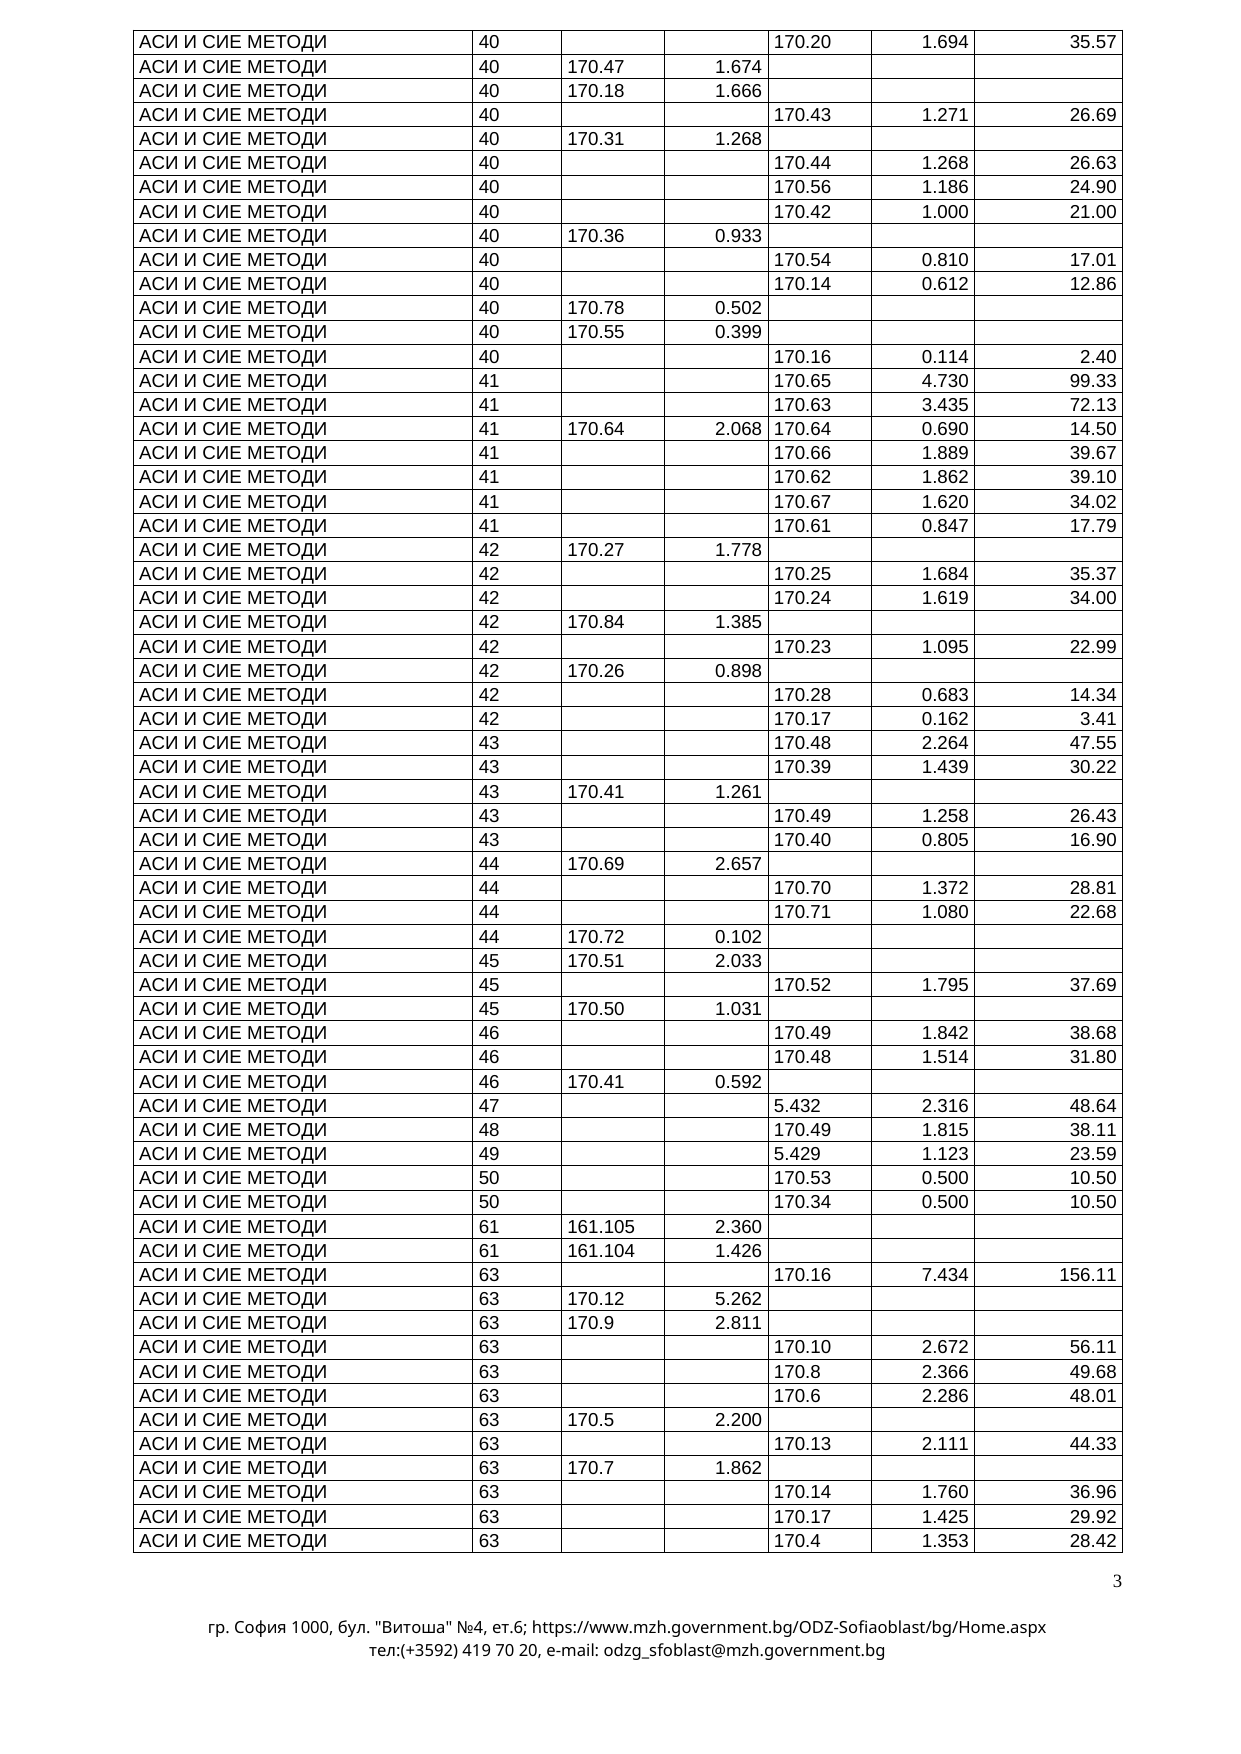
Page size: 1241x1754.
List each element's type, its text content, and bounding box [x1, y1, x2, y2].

table_cell [562, 1191, 664, 1214]
table_cell 46 [473, 1046, 561, 1069]
table_cell 170.39 [769, 756, 871, 779]
table_cell 0.810 [872, 248, 974, 271]
table_cell 1.842 [872, 1021, 974, 1044]
table_cell АСИ И СИЕ МЕТОДИ [134, 490, 472, 513]
table_cell АСИ И СИЕ МЕТОДИ [134, 417, 472, 440]
table_cell [665, 901, 768, 924]
table_cell 170.10 [769, 1336, 871, 1359]
table_cell 170.28 [769, 683, 871, 706]
table_cell АСИ И СИЕ МЕТОДИ [134, 1118, 472, 1141]
table_cell АСИ И СИЕ МЕТОДИ [134, 1287, 472, 1310]
table_cell [665, 635, 768, 658]
table_cell 30.22 [975, 756, 1122, 779]
table_cell 46 [473, 1070, 561, 1093]
table_cell 170.31 [562, 127, 664, 150]
table_cell [562, 466, 664, 489]
table_cell 63 [473, 1481, 561, 1504]
table_cell 170.56 [769, 176, 871, 199]
table_cell [769, 1456, 871, 1479]
table_cell [975, 611, 1122, 634]
table_cell [769, 1070, 871, 1093]
table_cell 170.44 [769, 151, 871, 174]
table_cell [769, 1215, 871, 1238]
table_cell 40 [473, 200, 561, 223]
table_cell 42 [473, 659, 561, 682]
table_cell 170.23 [769, 635, 871, 658]
table_cell 170.47 [562, 55, 664, 78]
table_cell 40 [473, 224, 561, 247]
table_cell [562, 1336, 664, 1359]
table_cell 170.49 [769, 1118, 871, 1141]
table_cell 1.815 [872, 1118, 974, 1141]
table_cell [562, 103, 664, 126]
table_cell [665, 1336, 768, 1359]
table_cell 42 [473, 586, 561, 609]
table_cell 1.271 [872, 103, 974, 126]
table_cell [665, 345, 768, 368]
table_cell [872, 127, 974, 150]
table_cell 40 [473, 31, 561, 54]
table_cell [562, 176, 664, 199]
table_cell 1.385 [665, 611, 768, 634]
table_cell [975, 1070, 1122, 1093]
table_cell 170.43 [769, 103, 871, 126]
table_cell [562, 731, 664, 754]
table_cell АСИ И СИЕ МЕТОДИ [134, 1021, 472, 1044]
table_cell 0.102 [665, 925, 768, 948]
table_cell 1.619 [872, 586, 974, 609]
table_cell [769, 611, 871, 634]
table_cell 170.36 [562, 224, 664, 247]
table_cell [562, 345, 664, 368]
table_cell [562, 1046, 664, 1069]
table_cell [975, 224, 1122, 247]
table_cell 41 [473, 466, 561, 489]
table_cell 0.612 [872, 272, 974, 295]
table_cell 170.14 [769, 272, 871, 295]
table_cell 1.889 [872, 441, 974, 464]
table_cell 29.92 [975, 1505, 1122, 1528]
table_cell [562, 151, 664, 174]
table_cell 43 [473, 804, 561, 827]
table_cell 40 [473, 321, 561, 344]
table_cell [562, 1118, 664, 1141]
table_cell 1.268 [872, 151, 974, 174]
table_cell [562, 200, 664, 223]
table_cell АСИ И СИЕ МЕТОДИ [134, 441, 472, 464]
table_cell 39.67 [975, 441, 1122, 464]
table_cell [665, 586, 768, 609]
table_cell [665, 176, 768, 199]
table_cell 63 [473, 1505, 561, 1528]
table_cell 1.186 [872, 176, 974, 199]
table_cell 170.5 [562, 1408, 664, 1431]
table_cell АСИ И СИЕ МЕТОДИ [134, 1166, 472, 1189]
table_cell 170.13 [769, 1432, 871, 1455]
table_cell [562, 1481, 664, 1504]
table_cell 2.366 [872, 1360, 974, 1383]
table_cell [975, 296, 1122, 319]
table_cell АСИ И СИЕ МЕТОДИ [134, 296, 472, 319]
table_cell 63 [473, 1287, 561, 1310]
table_cell 49.68 [975, 1360, 1122, 1383]
table_cell [665, 1360, 768, 1383]
table_cell 35.57 [975, 31, 1122, 54]
table_cell [872, 1215, 974, 1238]
table_cell 12.86 [975, 272, 1122, 295]
table_cell АСИ И СИЕ МЕТОДИ [134, 79, 472, 102]
table_cell 170.6 [769, 1384, 871, 1407]
table_cell [562, 1384, 664, 1407]
table_cell 3.435 [872, 393, 974, 416]
table_cell [872, 296, 974, 319]
table_cell 170.71 [769, 901, 871, 924]
table_cell [665, 1505, 768, 1528]
table_cell [562, 369, 664, 392]
table_cell 39.10 [975, 466, 1122, 489]
table_cell 2.033 [665, 949, 768, 972]
table_cell 42 [473, 683, 561, 706]
table_cell [562, 562, 664, 585]
table_cell 1.123 [872, 1142, 974, 1165]
table_cell 170.16 [769, 1263, 871, 1286]
table_cell АСИ И СИЕ МЕТОДИ [134, 635, 472, 658]
table_cell АСИ И СИЕ МЕТОДИ [134, 103, 472, 126]
table_cell 2.286 [872, 1384, 974, 1407]
table_cell 47.55 [975, 731, 1122, 754]
table_cell [975, 1215, 1122, 1238]
table_cell АСИ И СИЕ МЕТОДИ [134, 780, 472, 803]
table_cell 1.620 [872, 490, 974, 513]
table_cell [665, 200, 768, 223]
table_cell 170.70 [769, 876, 871, 899]
table_cell АСИ И СИЕ МЕТОДИ [134, 1481, 472, 1504]
table_cell 44 [473, 852, 561, 875]
table_cell 50 [473, 1166, 561, 1189]
table_cell 48 [473, 1118, 561, 1141]
table_cell [665, 103, 768, 126]
table_cell 48.01 [975, 1384, 1122, 1407]
table_cell 170.64 [769, 417, 871, 440]
table_cell [665, 707, 768, 730]
table_cell [872, 1239, 974, 1262]
table_cell АСИ И СИЕ МЕТОДИ [134, 224, 472, 247]
table_cell АСИ И СИЕ МЕТОДИ [134, 731, 472, 754]
table_cell 40 [473, 79, 561, 102]
table_cell [665, 1118, 768, 1141]
table_cell 45 [473, 973, 561, 996]
table_cell 40 [473, 176, 561, 199]
table_cell АСИ И СИЕ МЕТОДИ [134, 1505, 472, 1528]
table_cell [665, 562, 768, 585]
table_cell 0.162 [872, 707, 974, 730]
table_cell АСИ И СИЕ МЕТОДИ [134, 901, 472, 924]
table_cell [975, 321, 1122, 344]
table_cell [665, 1166, 768, 1189]
table_cell АСИ И СИЕ МЕТОДИ [134, 321, 472, 344]
table_cell 170.54 [769, 248, 871, 271]
table_cell 40 [473, 296, 561, 319]
table_cell 42 [473, 707, 561, 730]
table_cell 170.48 [769, 1046, 871, 1069]
table_cell 44 [473, 925, 561, 948]
table_cell 170.55 [562, 321, 664, 344]
table_cell АСИ И СИЕ МЕТОДИ [134, 1191, 472, 1214]
table_cell 170.42 [769, 200, 871, 223]
table_cell АСИ И СИЕ МЕТОДИ [134, 683, 472, 706]
table_cell 63 [473, 1456, 561, 1479]
table_cell 28.42 [975, 1529, 1122, 1552]
table_cell 31.80 [975, 1046, 1122, 1069]
table_cell 63 [473, 1432, 561, 1455]
table_cell 40 [473, 127, 561, 150]
table_cell [562, 1142, 664, 1165]
table_cell 170.25 [769, 562, 871, 585]
table_cell [665, 514, 768, 537]
table_cell 26.43 [975, 804, 1122, 827]
table_cell [562, 1021, 664, 1044]
table_cell 43 [473, 756, 561, 779]
table_cell [562, 707, 664, 730]
table_cell 40 [473, 151, 561, 174]
table_cell 45 [473, 949, 561, 972]
table_cell [665, 1529, 768, 1552]
table_cell АСИ И СИЕ МЕТОДИ [134, 949, 472, 972]
table_cell [975, 1239, 1122, 1262]
table_cell 0.592 [665, 1070, 768, 1093]
table_cell 170.65 [769, 369, 871, 392]
table_cell 0.114 [872, 345, 974, 368]
table_cell АСИ И СИЕ МЕТОДИ [134, 272, 472, 295]
table_cell 170.7 [562, 1456, 664, 1479]
table_cell 170.72 [562, 925, 664, 948]
table_cell [975, 1311, 1122, 1334]
table_cell [665, 1021, 768, 1044]
table_cell АСИ И СИЕ МЕТОДИ [134, 925, 472, 948]
table_cell [665, 248, 768, 271]
table_cell [872, 780, 974, 803]
table_cell 161.105 [562, 1215, 664, 1238]
table_cell АСИ И СИЕ МЕТОДИ [134, 1142, 472, 1165]
table_cell 41 [473, 393, 561, 416]
table_cell [769, 852, 871, 875]
table_cell 170.18 [562, 79, 664, 102]
table_cell 1.778 [665, 538, 768, 561]
table_cell [665, 804, 768, 827]
table_cell [975, 659, 1122, 682]
table_cell [769, 79, 871, 102]
table_cell [769, 997, 871, 1020]
table_cell 170.51 [562, 949, 664, 972]
table_cell 5.432 [769, 1094, 871, 1117]
table_cell 41 [473, 490, 561, 513]
table_cell 2.672 [872, 1336, 974, 1359]
table_cell 5.262 [665, 1287, 768, 1310]
table_cell АСИ И СИЕ МЕТОДИ [134, 1070, 472, 1093]
table_cell 14.34 [975, 683, 1122, 706]
table_cell 43 [473, 828, 561, 851]
table_cell [665, 490, 768, 513]
table_cell АСИ И СИЕ МЕТОДИ [134, 997, 472, 1020]
table_cell АСИ И СИЕ МЕТОДИ [134, 1239, 472, 1262]
table_cell 1.795 [872, 973, 974, 996]
table_cell [665, 151, 768, 174]
table_cell 170.84 [562, 611, 664, 634]
table_cell АСИ И СИЕ МЕТОДИ [134, 31, 472, 54]
table_cell [872, 659, 974, 682]
table_cell [769, 296, 871, 319]
table_cell 40 [473, 103, 561, 126]
table_cell 1.674 [665, 55, 768, 78]
table_cell АСИ И СИЕ МЕТОДИ [134, 1263, 472, 1286]
table_cell [562, 1505, 664, 1528]
table_cell АСИ И СИЕ МЕТОДИ [134, 1046, 472, 1069]
table_cell 34.02 [975, 490, 1122, 513]
table_cell АСИ И СИЕ МЕТОДИ [134, 1529, 472, 1552]
table_cell [769, 949, 871, 972]
table_cell 23.59 [975, 1142, 1122, 1165]
table_cell [769, 127, 871, 150]
table_cell [769, 224, 871, 247]
table_cell 0.502 [665, 296, 768, 319]
table_cell 161.104 [562, 1239, 664, 1262]
table_cell [665, 828, 768, 851]
table_cell 43 [473, 731, 561, 754]
table_cell [665, 876, 768, 899]
table_cell 170.67 [769, 490, 871, 513]
table_cell [562, 683, 664, 706]
table_cell [562, 804, 664, 827]
table_cell 170.16 [769, 345, 871, 368]
table_cell 170.66 [769, 441, 871, 464]
table_cell 35.37 [975, 562, 1122, 585]
table_cell 40 [473, 55, 561, 78]
table_cell АСИ И СИЕ МЕТОДИ [134, 852, 472, 875]
table_cell [562, 828, 664, 851]
table_cell АСИ И СИЕ МЕТОДИ [134, 514, 472, 537]
table_cell АСИ И СИЕ МЕТОДИ [134, 756, 472, 779]
table_cell 170.14 [769, 1481, 871, 1504]
table_cell АСИ И СИЕ МЕТОДИ [134, 1215, 472, 1238]
table_cell [562, 756, 664, 779]
table_cell 38.11 [975, 1118, 1122, 1141]
table_cell АСИ И СИЕ МЕТОДИ [134, 828, 472, 851]
table_cell 10.50 [975, 1166, 1122, 1189]
table_cell [562, 1432, 664, 1455]
table_cell 1.258 [872, 804, 974, 827]
table_cell 170.9 [562, 1311, 664, 1334]
table_cell 99.33 [975, 369, 1122, 392]
table_cell [975, 1408, 1122, 1431]
table_cell [769, 1408, 871, 1431]
table_cell 156.11 [975, 1263, 1122, 1286]
table_cell [769, 538, 871, 561]
table_cell АСИ И СИЕ МЕТОДИ [134, 586, 472, 609]
table_cell 0.933 [665, 224, 768, 247]
table_cell [975, 79, 1122, 102]
table_cell [769, 1311, 871, 1334]
table_cell [975, 949, 1122, 972]
table_cell 42 [473, 562, 561, 585]
table_cell [872, 538, 974, 561]
table_cell 170.27 [562, 538, 664, 561]
table_cell [769, 1239, 871, 1262]
table_cell 41 [473, 441, 561, 464]
table_cell [562, 441, 664, 464]
table_cell 63 [473, 1311, 561, 1334]
table_cell 1.684 [872, 562, 974, 585]
table_cell [562, 248, 664, 271]
table_cell 2.811 [665, 1311, 768, 1334]
table_cell 170.63 [769, 393, 871, 416]
table_cell [769, 321, 871, 344]
table_cell [665, 1384, 768, 1407]
table_cell [769, 925, 871, 948]
table_cell [975, 538, 1122, 561]
table_cell 170.41 [562, 780, 664, 803]
table_cell 170.34 [769, 1191, 871, 1214]
table_cell 170.61 [769, 514, 871, 537]
table_cell [872, 852, 974, 875]
table_cell 170.12 [562, 1287, 664, 1310]
table_cell 2.264 [872, 731, 974, 754]
table_cell 42 [473, 538, 561, 561]
table_cell [665, 973, 768, 996]
table_cell 2.360 [665, 1215, 768, 1238]
table_cell [769, 1287, 871, 1310]
table_cell [665, 31, 768, 54]
table_cell АСИ И СИЕ МЕТОДИ [134, 466, 472, 489]
table_cell 170.53 [769, 1166, 871, 1189]
table_cell АСИ И СИЕ МЕТОДИ [134, 369, 472, 392]
table_cell 3.41 [975, 707, 1122, 730]
table_cell 10.50 [975, 1191, 1122, 1214]
table_cell [665, 1142, 768, 1165]
table_cell [562, 635, 664, 658]
table_cell [872, 925, 974, 948]
table_cell [975, 1456, 1122, 1479]
table_cell 170.20 [769, 31, 871, 54]
table_cell 1.862 [665, 1456, 768, 1479]
table_cell [769, 55, 871, 78]
table_cell 41 [473, 417, 561, 440]
table_cell АСИ И СИЕ МЕТОДИ [134, 804, 472, 827]
table_cell 49 [473, 1142, 561, 1165]
table_cell [872, 1456, 974, 1479]
table_cell [562, 973, 664, 996]
table_cell 170.49 [769, 804, 871, 827]
table_cell 170.49 [769, 1021, 871, 1044]
table_cell 1.000 [872, 200, 974, 223]
table_cell 0.500 [872, 1166, 974, 1189]
table_cell [872, 55, 974, 78]
table_cell [665, 466, 768, 489]
table_cell 36.96 [975, 1481, 1122, 1504]
table_cell 1.694 [872, 31, 974, 54]
table_cell [975, 55, 1122, 78]
table_cell 41 [473, 369, 561, 392]
table_cell 28.81 [975, 876, 1122, 899]
table_cell АСИ И СИЕ МЕТОДИ [134, 1094, 472, 1117]
table_cell [872, 1287, 974, 1310]
table_cell [975, 1287, 1122, 1310]
table_cell 170.17 [769, 1505, 871, 1528]
table_cell АСИ И СИЕ МЕТОДИ [134, 176, 472, 199]
table_cell [562, 1094, 664, 1117]
table_cell [975, 997, 1122, 1020]
table_cell 5.429 [769, 1142, 871, 1165]
table_cell 170.4 [769, 1529, 871, 1552]
table_cell [872, 1070, 974, 1093]
table_cell 46 [473, 1021, 561, 1044]
table_cell [665, 1191, 768, 1214]
table_cell 1.353 [872, 1529, 974, 1552]
table_cell [872, 321, 974, 344]
table_cell АСИ И СИЕ МЕТОДИ [134, 127, 472, 150]
table_cell 170.64 [562, 417, 664, 440]
table_cell 170.50 [562, 997, 664, 1020]
table_cell 56.11 [975, 1336, 1122, 1359]
table_cell [872, 997, 974, 1020]
table_cell 63 [473, 1336, 561, 1359]
table_cell 170.62 [769, 466, 871, 489]
table_cell 63 [473, 1263, 561, 1286]
table_cell 48.64 [975, 1094, 1122, 1117]
table_cell 2.316 [872, 1094, 974, 1117]
table_cell 41 [473, 514, 561, 537]
table_cell [665, 683, 768, 706]
table_cell 1.372 [872, 876, 974, 899]
table_cell АСИ И СИЕ МЕТОДИ [134, 200, 472, 223]
table_cell 37.69 [975, 973, 1122, 996]
table_cell АСИ И СИЕ МЕТОДИ [134, 1360, 472, 1383]
table_cell [665, 1481, 768, 1504]
table_cell 1.426 [665, 1239, 768, 1262]
table_cell [975, 780, 1122, 803]
table_cell 38.68 [975, 1021, 1122, 1044]
table_cell 50 [473, 1191, 561, 1214]
table_cell 170.52 [769, 973, 871, 996]
table_cell 42 [473, 611, 561, 634]
table_cell 17.79 [975, 514, 1122, 537]
table_cell [665, 393, 768, 416]
table_cell 14.50 [975, 417, 1122, 440]
table_cell [975, 925, 1122, 948]
table_cell [872, 949, 974, 972]
table_cell [665, 1046, 768, 1069]
table_cell АСИ И СИЕ МЕТОДИ [134, 151, 472, 174]
table_cell 1.439 [872, 756, 974, 779]
table_cell [872, 1311, 974, 1334]
table_cell [665, 441, 768, 464]
table_cell 170.78 [562, 296, 664, 319]
table_cell 2.068 [665, 417, 768, 440]
table_cell [975, 127, 1122, 150]
table_cell 2.200 [665, 1408, 768, 1431]
table_cell [872, 79, 974, 102]
table_cell [562, 490, 664, 513]
table_cell 22.99 [975, 635, 1122, 658]
table_cell 170.24 [769, 586, 871, 609]
table_cell [562, 901, 664, 924]
table_cell 0.690 [872, 417, 974, 440]
table_cell 2.40 [975, 345, 1122, 368]
table_cell 2.111 [872, 1432, 974, 1455]
table_cell 42 [473, 635, 561, 658]
table_cell АСИ И СИЕ МЕТОДИ [134, 1384, 472, 1407]
table_cell 170.69 [562, 852, 664, 875]
table_cell [665, 369, 768, 392]
table_cell 2.657 [665, 852, 768, 875]
table_cell 17.01 [975, 248, 1122, 271]
table_cell 0.898 [665, 659, 768, 682]
table_cell 43 [473, 780, 561, 803]
table_cell 7.434 [872, 1263, 974, 1286]
table_cell [665, 1094, 768, 1117]
table_cell АСИ И СИЕ МЕТОДИ [134, 345, 472, 368]
table_cell 72.13 [975, 393, 1122, 416]
table_cell 1.425 [872, 1505, 974, 1528]
table_cell 45 [473, 997, 561, 1020]
table_cell [769, 780, 871, 803]
table_cell 170.48 [769, 731, 871, 754]
table_cell 47 [473, 1094, 561, 1117]
table_cell 1.666 [665, 79, 768, 102]
table_cell 44 [473, 901, 561, 924]
table_cell 21.00 [975, 200, 1122, 223]
table_cell 170.40 [769, 828, 871, 851]
table_cell [562, 1166, 664, 1189]
table_cell 40 [473, 248, 561, 271]
table_cell АСИ И СИЕ МЕТОДИ [134, 1432, 472, 1455]
table_cell [872, 611, 974, 634]
table_cell [562, 514, 664, 537]
table_cell 0.847 [872, 514, 974, 537]
table_cell 63 [473, 1529, 561, 1552]
table_cell АСИ И СИЕ МЕТОДИ [134, 611, 472, 634]
table_cell АСИ И СИЕ МЕТОДИ [134, 876, 472, 899]
table_cell 61 [473, 1215, 561, 1238]
table_cell АСИ И СИЕ МЕТОДИ [134, 562, 472, 585]
table_cell [562, 876, 664, 899]
table_cell 26.69 [975, 103, 1122, 126]
table_cell [562, 1263, 664, 1286]
table_cell 34.00 [975, 586, 1122, 609]
table_cell [562, 393, 664, 416]
table_cell [665, 1263, 768, 1286]
table_cell [665, 756, 768, 779]
table_cell 1.514 [872, 1046, 974, 1069]
table_cell 1.268 [665, 127, 768, 150]
table_cell 16.90 [975, 828, 1122, 851]
table_cell 170.17 [769, 707, 871, 730]
table_cell 4.730 [872, 369, 974, 392]
table_cell АСИ И СИЕ МЕТОДИ [134, 393, 472, 416]
table_cell 170.26 [562, 659, 664, 682]
table_cell 61 [473, 1239, 561, 1262]
table_cell 44.33 [975, 1432, 1122, 1455]
table_cell АСИ И СИЕ МЕТОДИ [134, 1311, 472, 1334]
table_cell [562, 31, 664, 54]
table_cell [872, 1408, 974, 1431]
table_cell 0.399 [665, 321, 768, 344]
table_cell АСИ И СИЕ МЕТОДИ [134, 538, 472, 561]
table_cell 63 [473, 1408, 561, 1431]
table_cell 1.080 [872, 901, 974, 924]
table_cell 22.68 [975, 901, 1122, 924]
table_cell [562, 586, 664, 609]
table_cell [665, 1432, 768, 1455]
table_cell [975, 852, 1122, 875]
table_cell 1.031 [665, 997, 768, 1020]
table_cell [562, 1360, 664, 1383]
table_cell АСИ И СИЕ МЕТОДИ [134, 1408, 472, 1431]
table_cell [665, 731, 768, 754]
table_cell 1.862 [872, 466, 974, 489]
table_cell АСИ И СИЕ МЕТОДИ [134, 55, 472, 78]
table_cell АСИ И СИЕ МЕТОДИ [134, 1456, 472, 1479]
table_cell 63 [473, 1360, 561, 1383]
table_cell 40 [473, 345, 561, 368]
table_cell [872, 224, 974, 247]
table_cell АСИ И СИЕ МЕТОДИ [134, 1336, 472, 1359]
table_cell 44 [473, 876, 561, 899]
table_cell 0.500 [872, 1191, 974, 1214]
table_cell 170.8 [769, 1360, 871, 1383]
table_cell АСИ И СИЕ МЕТОДИ [134, 707, 472, 730]
table_cell 1.760 [872, 1481, 974, 1504]
table_cell АСИ И СИЕ МЕТОДИ [134, 659, 472, 682]
table_cell 0.805 [872, 828, 974, 851]
table_cell 1.095 [872, 635, 974, 658]
table_cell [769, 659, 871, 682]
table_cell 0.683 [872, 683, 974, 706]
table_cell 63 [473, 1384, 561, 1407]
table_cell [665, 272, 768, 295]
table_cell 26.63 [975, 151, 1122, 174]
table_cell 24.90 [975, 176, 1122, 199]
table_cell [562, 1529, 664, 1552]
table_cell 170.41 [562, 1070, 664, 1093]
table_cell [562, 272, 664, 295]
table_cell 1.261 [665, 780, 768, 803]
table_cell АСИ И СИЕ МЕТОДИ [134, 248, 472, 271]
table_cell АСИ И СИЕ МЕТОДИ [134, 973, 472, 996]
table_cell 40 [473, 272, 561, 295]
